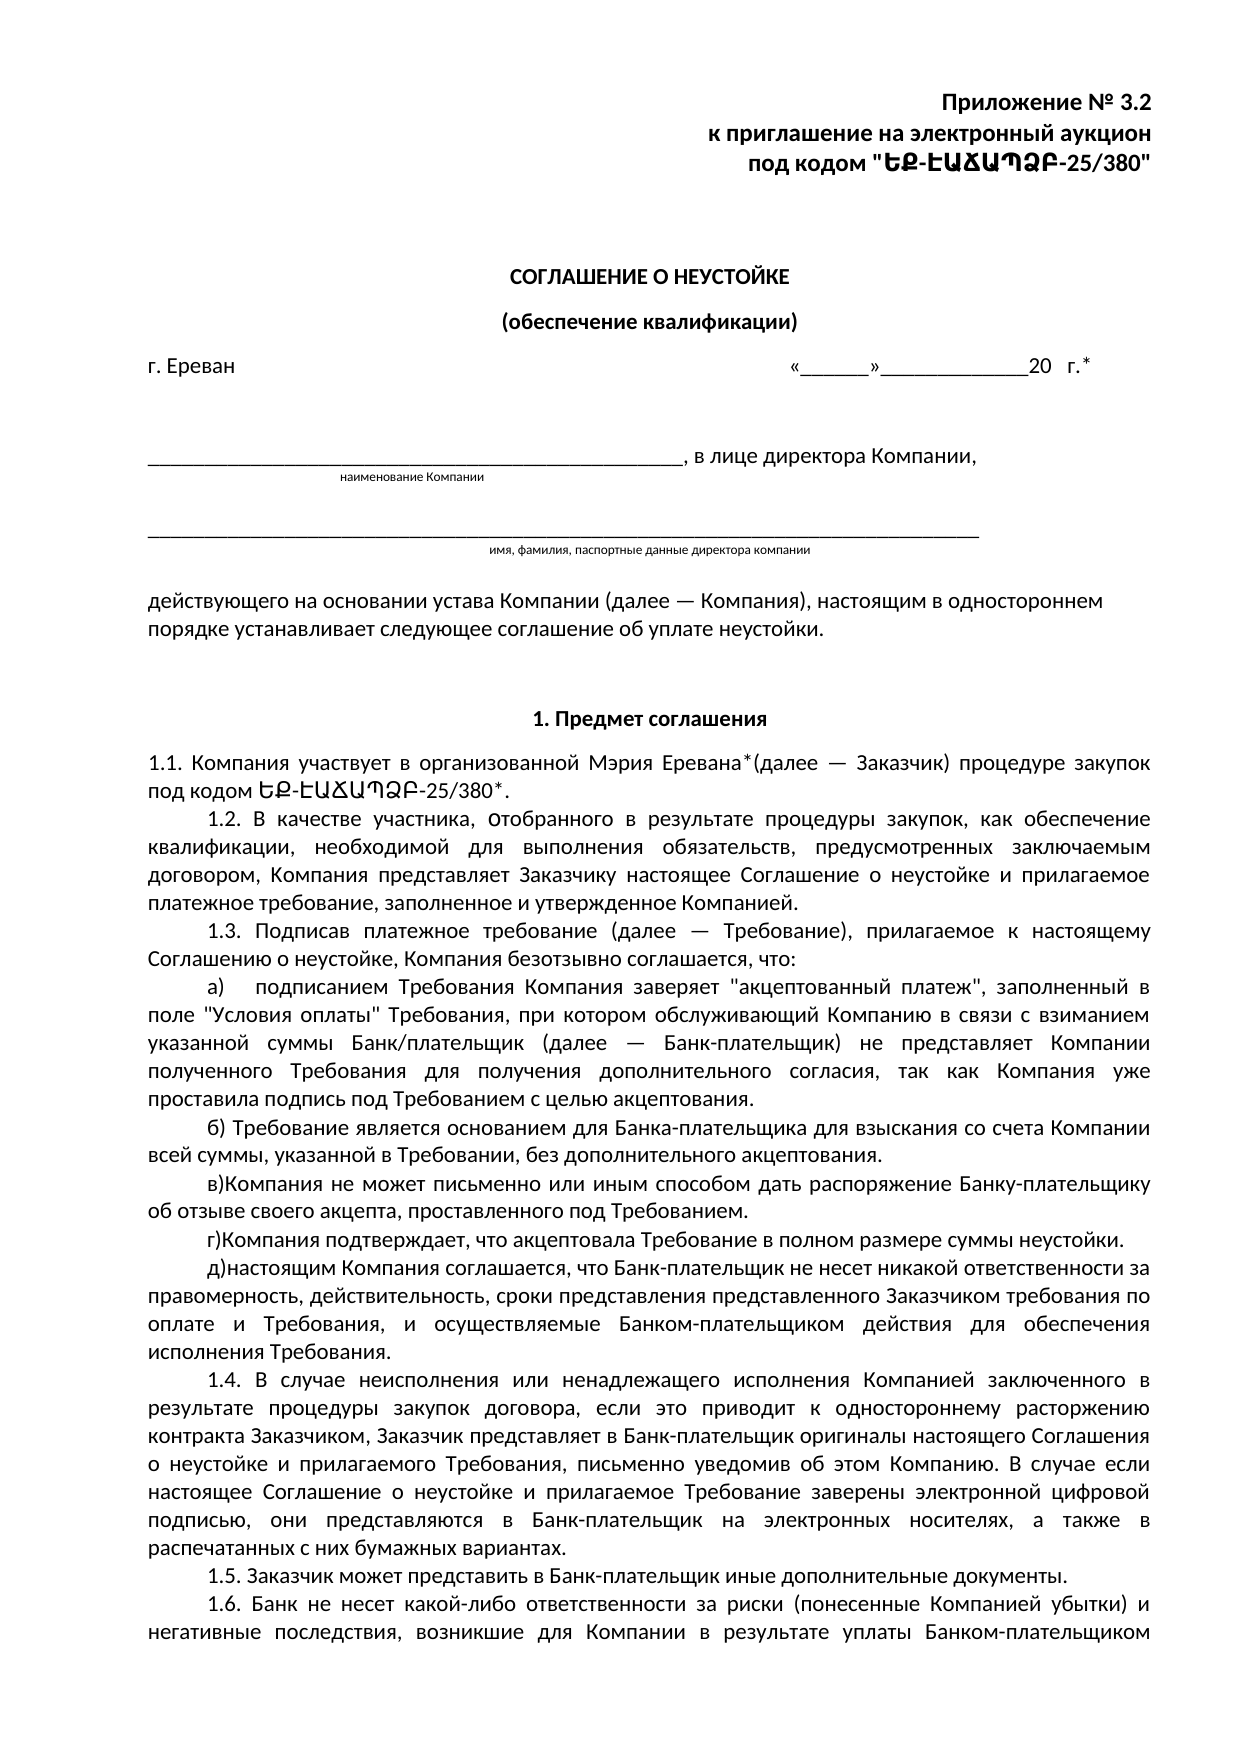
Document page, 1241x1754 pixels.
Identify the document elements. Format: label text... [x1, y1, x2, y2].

text _________________________________________________________________________ [148, 513, 1152, 542]
text 1.3. Подписав платежное требование (далее — Требование), прилагаемое к настоящему Соглашению о неустойке, Компания безотзывно соглашается, что: [148, 916, 1152, 972]
text действующего на основании устава Компании (далее — Компания), настоящим в одностороннем [148, 586, 1152, 614]
text СОГЛАШЕНИЕ О НЕУСТОЙКЕ [148, 262, 1152, 290]
text 1. Предмет соглашения [148, 704, 1152, 732]
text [148, 1589, 1152, 1645]
text Приложение № 3.2 [148, 86, 1152, 117]
text 1.4. В случае неисполнения или ненадлежащего исполнения Компанией заключенного в результате процедуры закупок договора, если это приводит к одностороннему расторжению контракта Заказчиком, Заказчик представляет в Банк-плательщик оригиналы настоящего Соглашения о неустойке и прилагаемого Требования, письменно уведомив об этом Компанию. В случае если настоящее Соглашение о неустойке и прилагаемое Требование заверены электронной цифровой подписью, они представляются в Банк-плательщик на электронных носителях, а также в распечатанных с них бумажных вариантах. [148, 1365, 1152, 1561]
table_header г. Ереван [136, 351, 635, 396]
table_header «______»_____________20 г.* [635, 351, 1104, 396]
text под кодом "ԵՔ-ԷԱՃԱՊՁԲ-25/380" [177, 147, 1152, 178]
text (обеспечение квалификации) [148, 307, 1152, 335]
text а) подписанием Требования Компания заверяет "акцептованный платеж", заполненный в поле "Условия оплаты" Требования, при котором обслуживающий Компанию в связи с взиманием указанной суммы Банк/плательщик (далее — Банк-плательщик) не представляет Компании полученного Требования для получения дополнительного согласия, так как Компания уже проставила подпись под Требованием с целью акцептования. [148, 972, 1152, 1113]
text г)Компания подтверждает, что акцептовала Требование в полном размере суммы неустойки. [148, 1225, 1152, 1253]
text 1.2. В качестве участника, օтобранного в результате процедуры закупок, как обеспечение квалификации, необходимой для выполнения обязательств, предусмотренных заключаемым договором, Kомпания представляет Заказчику настоящее Соглашение о неустойке и прилагаемое платежное требование, заполненное и утвержденное Компанией. [148, 804, 1152, 916]
text в)Компания не может письменно или иным способом дать распоряжение Банку-плательщику об отзыве своего акцепта, проставленного под Требованием. [148, 1169, 1152, 1225]
text наименование Компании [340, 469, 1152, 497]
text 1.5. Заказчик может представить в Банк-плательщик иные дополнительные документы. [148, 1561, 1152, 1589]
text порядке устанавливает следующее соглашение об уплате неустойки. [148, 614, 1152, 642]
text имя, фамилия, паспортные данные директора компании [148, 542, 1152, 569]
text к приглашение на электронный аукцион [177, 117, 1152, 147]
text б) Требование является основанием для Банка-плательщика для взыскания со счета Компании всей суммы, указанной в Требовании, без дополнительного акцептования. [148, 1113, 1152, 1169]
text д)настоящим Компания соглашается, что Банк-плательщик не несет никакой ответственности за правомерность, действительность, сроки представления представленного Заказчиком требования по оплате и Требования, и осуществляемые Банком-плательщиком действия для обеспечения исполнения Требования. [148, 1253, 1152, 1365]
text 1.1. Компания участвует в организованной Мэрия Еревана*(далее — Заказчик) процедуре закупок под кодом ԵՔ-ԷԱՃԱՊՁԲ-25/380*. [148, 748, 1152, 804]
text _______________________________________________, в лице директора Компании, [148, 441, 1152, 469]
